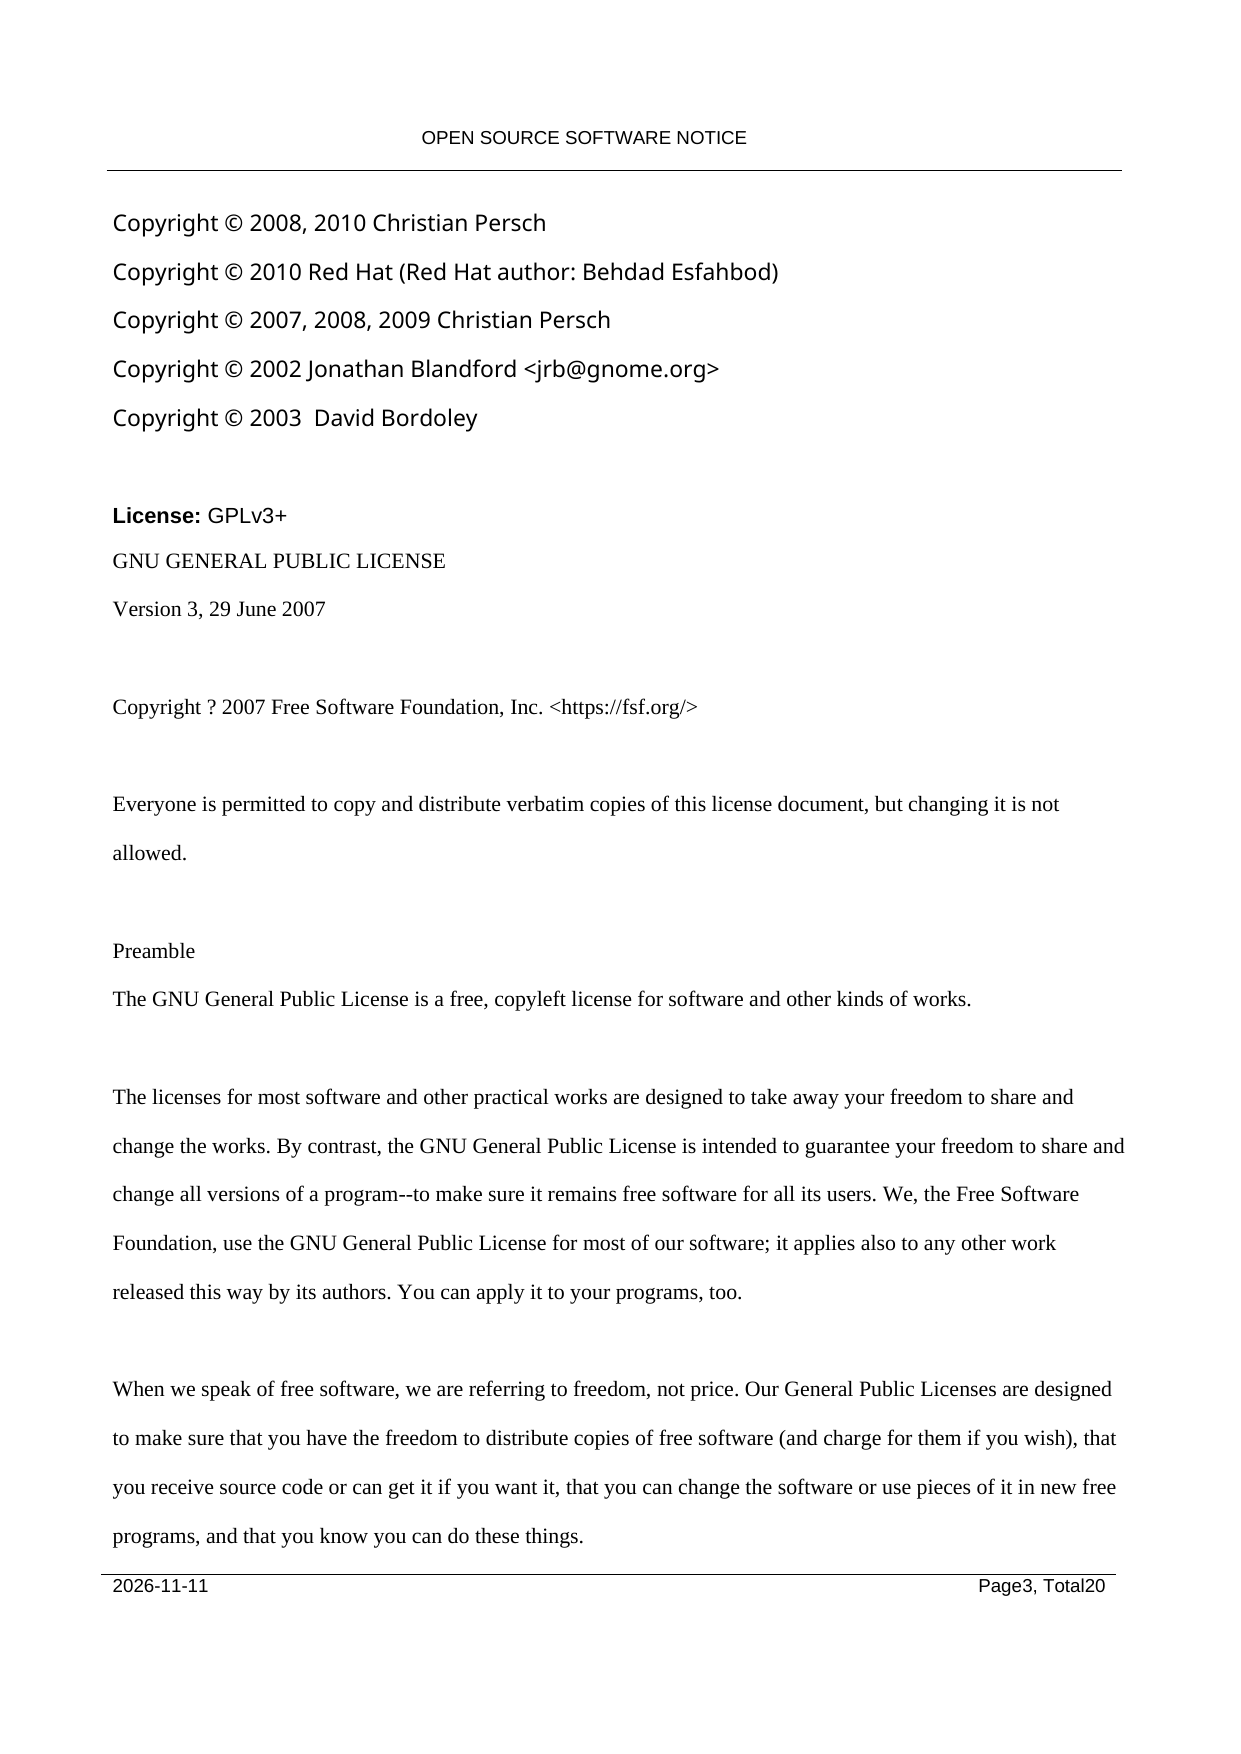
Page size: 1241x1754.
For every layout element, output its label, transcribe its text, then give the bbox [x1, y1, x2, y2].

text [112, 206, 1128, 483]
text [112, 544, 1128, 1551]
text License: GPLv3+ [112, 499, 1128, 531]
